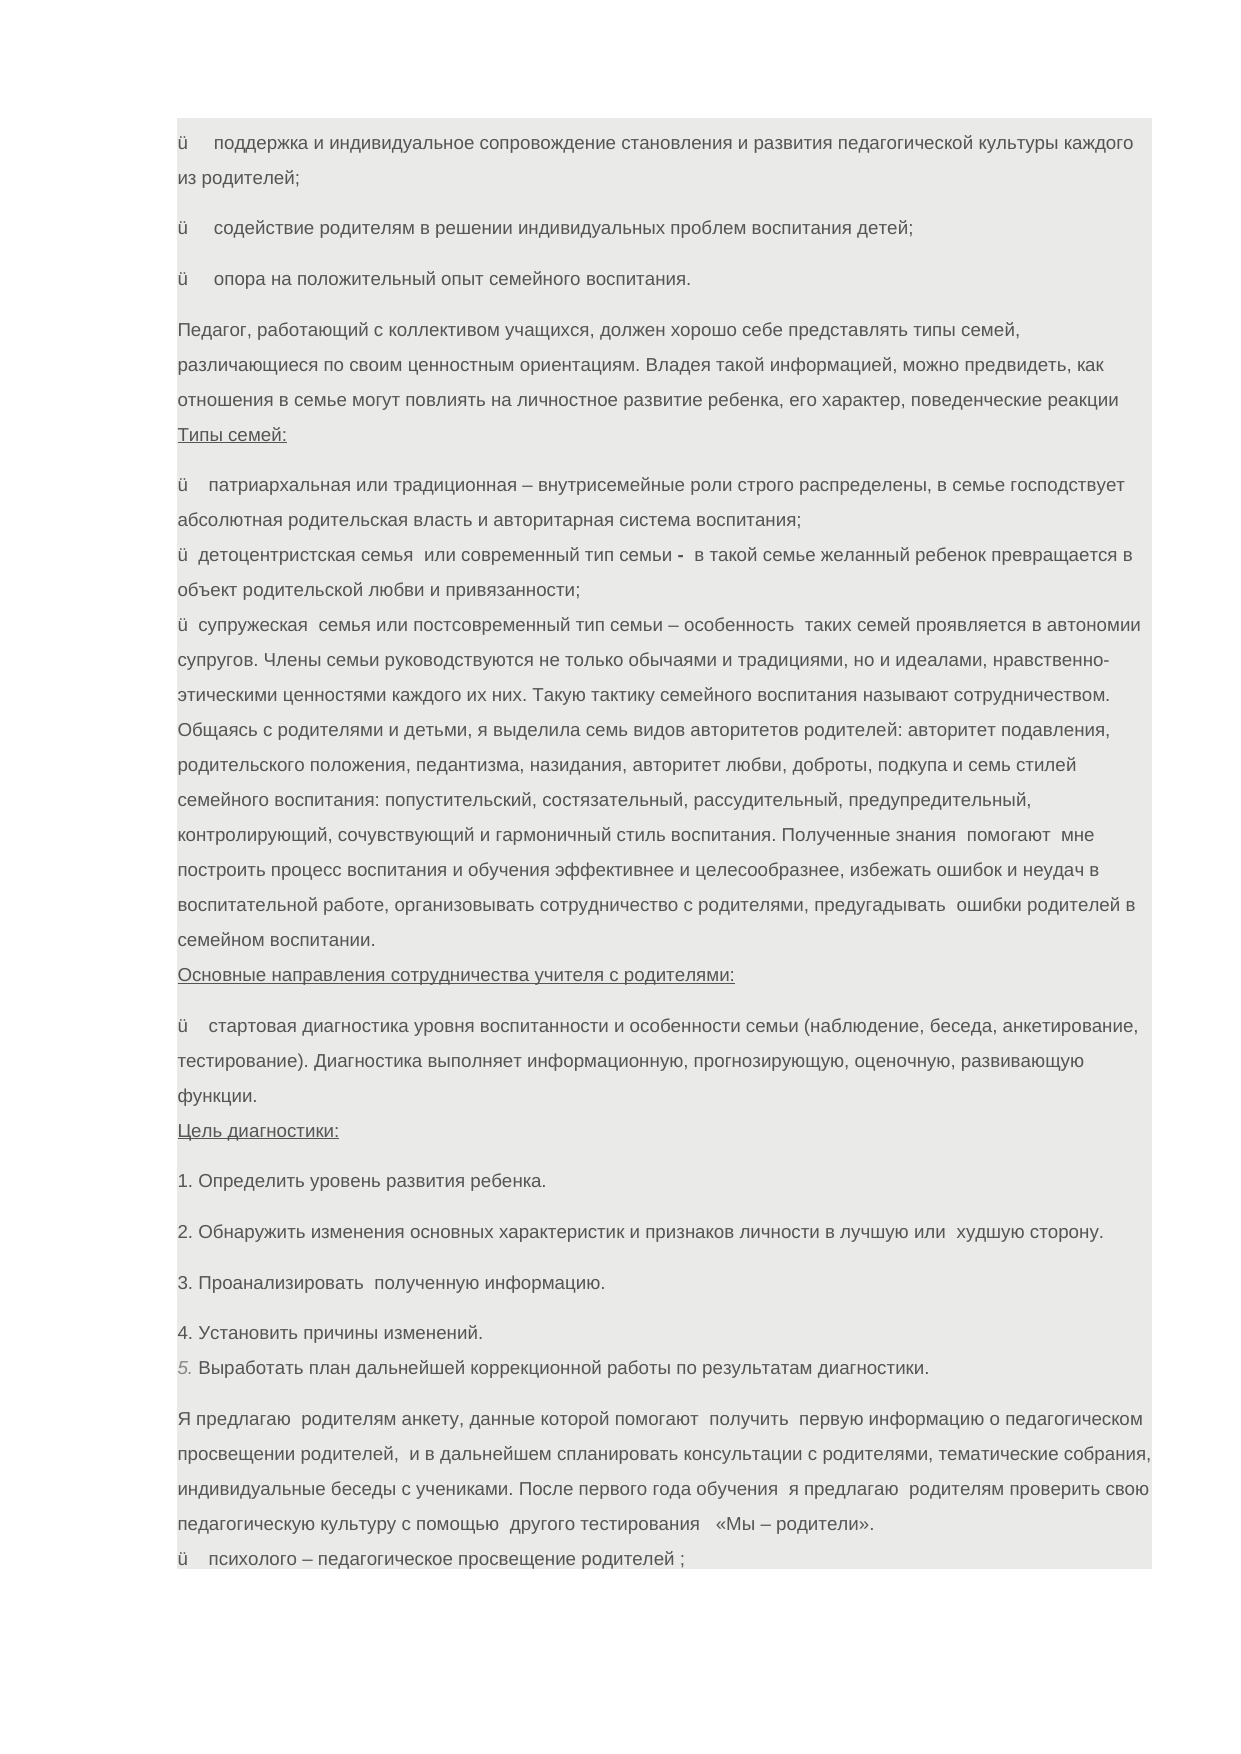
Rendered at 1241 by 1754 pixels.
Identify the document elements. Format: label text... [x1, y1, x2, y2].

text Цель диагностики: [177, 1106, 1152, 1141]
text Педагог, работающий с коллективом учащихся, должен хорошо себе представлять типы семей, различающиеся по своим ценностным ориентациям. Владея такой информацией, можно предвидеть, как отношения в семье могут повлиять на личностное развитие ребенка, его характер, поведенческие реакции [177, 305, 1152, 410]
text ü детоцентристская семья или современный тип семьи - в такой семье желанный ребенок превращается в объект родительской любви и привязанности; [177, 531, 1152, 601]
text 1. Определить уровень развития ребенка. [177, 1157, 1152, 1192]
text Я предлагаю родителям анкету, данные которой помогают получить первую информацию о педагогическом просвещении родителей, и в дальнейшем спланировать консультации с родителями, тематические собрания, индивидуальные беседы с учениками. После первого года обучения я предлагаю родителям проверить свою педагогическую культуру с помощью другого тестирования «Мы – родители». [177, 1394, 1152, 1534]
text ü опора на положительный опыт семейного воспитания. [177, 254, 1152, 289]
text 4. Установить причины изменений. [177, 1309, 1152, 1344]
text Общаясь с родителями и детьми, я выделила семь видов авторитетов родителей: авторитет подавления, родительского положения, педантизма, назидания, авторитет любви, доброты, подкупа и семь стилей семейного воспитания: попустительский, состязательный, рассудительный, предупредительный, контролирующий, сочувствующий и гармоничный стиль воспитания. Полученные знания помогают мне построить процесс воспитания и обучения эффективнее и целесообразнее, избежать ошибок и неудач в воспитательной работе, организовывать сотрудничество с родителями, предугадывать ошибки родителей в семейном воспитании. [177, 706, 1152, 951]
text 3. Проанализировать полученную информацию. [177, 1258, 1152, 1293]
text ü патриархальная или традиционная – внутрисемейные роли строго распределены, в семье господствует абсолютная родительская власть и авторитарная система воспитания; [177, 461, 1152, 531]
text 5. Выработать план дальнейшей коррекционной работы по результатам диагностики. [177, 1344, 1152, 1379]
text ü психолого – педагогическое просвещение родителей ; [177, 1534, 1152, 1569]
text 2. Обнаружить изменения основных характеристик и признаков личности в лучшую или худшую сторону. [177, 1207, 1152, 1242]
text ü супружеская семья или постсовременный тип семьи – особенность таких семей проявляется в автономии супругов. Члены семьи руководствуются не только обычаями и традициями, но и идеалами, нравственно-этическими ценностями каждого их них. Такую тактику семейного воспитания называют сотрудничеством. [177, 601, 1152, 706]
text ü стартовая диагностика уровня воспитанности и особенности семьи (наблюдение, беседа, анкетирование, тестирование). Диагностика выполняет информационную, прогнозирующую, оценочную, развивающую функции. [177, 1001, 1152, 1106]
text Основные направления сотрудничества учителя с родителями: [177, 951, 1152, 986]
text Типы семей: [177, 410, 1152, 445]
text ü поддержка и индивидуальное сопровождение становления и развития педагогической культуры каждого из родителей; [177, 118, 1152, 188]
text ü содействие родителям в решении индивидуальных проблем воспитания детей; [177, 204, 1152, 239]
